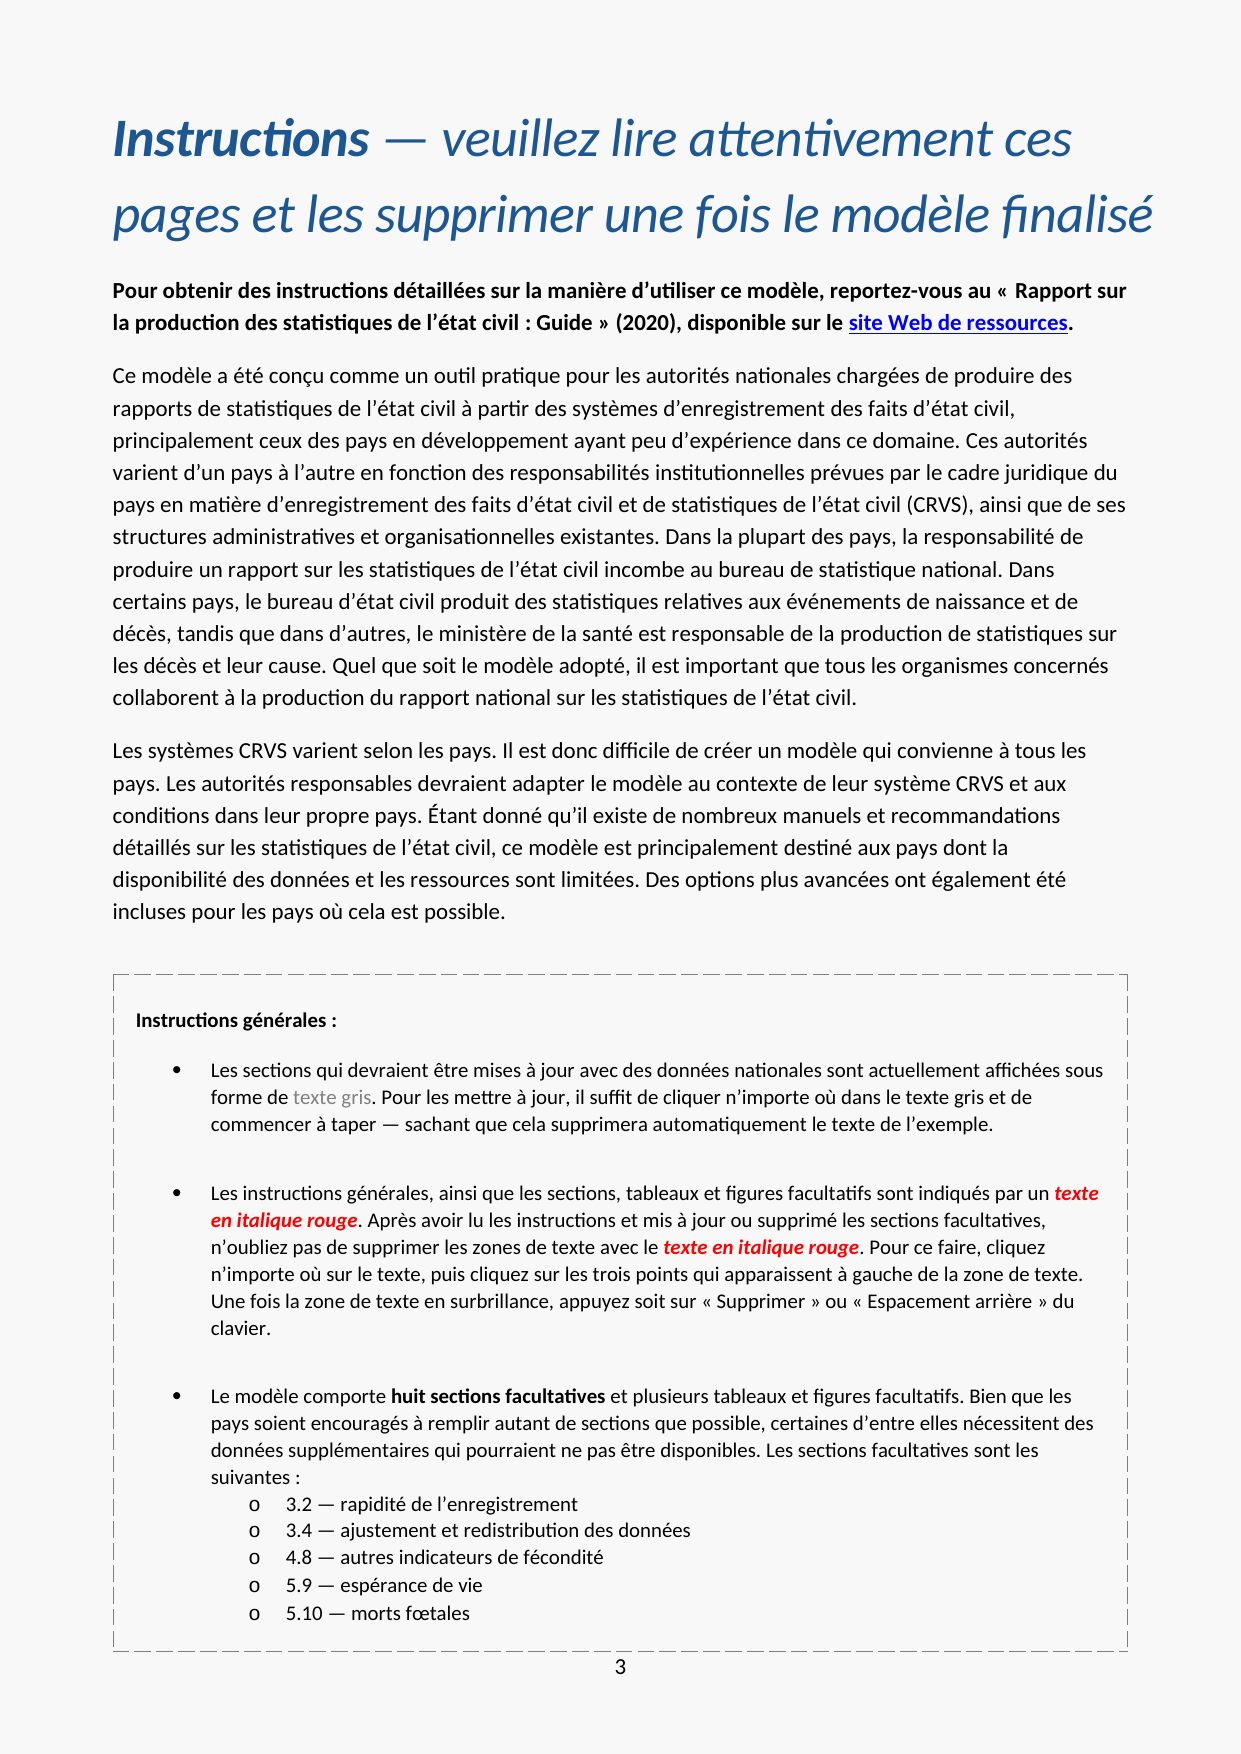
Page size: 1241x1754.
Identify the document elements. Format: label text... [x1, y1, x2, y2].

text Pour obtenir des instructions détaillées sur la manière d’utiliser ce modèle, reportez-vous au « Rapport sur la production des statistiques de l’état civil : Guide » (2020), disponible sur le site Web de ressources. [112, 276, 1128, 337]
text Instructions — veuillez lire attentivement ces pages et les supprimer une fois le modèle finalisé [112, 103, 1161, 246]
text Ce modèle a été conçu comme un outil pratique pour les autorités nationales chargées de produire des rapports de statistiques de l’état civil à partir des systèmes d’enregistrement des faits d’état civil, principalement ceux des pays en développement ayant peu d’expérience dans ce domaine. Ces autorités varient d’un pays à l’autre en fonction des responsabilités institutionnelles prévues par le cadre juridique du pays en matière d’enregistrement des faits d’état civil et de statistiques de l’état civil (CRVS), ainsi que de ses structures administratives et organisationnelles existantes. Dans la plupart des pays, la responsabilité de produire un rapport sur les statistiques de l’état civil incombe au bureau de statistique national. Dans certains pays, le bureau d’état civil produit des statistiques relatives aux événements de naissance et de décès, tandis que dans d’autres, le ministère de la santé est responsable de la production de statistiques sur les décès et leur cause. Quel que soit le modèle adopté, il est important que tous les organismes concernés collaborent à la production du rapport national sur les statistiques de l’état civil. [112, 362, 1128, 711]
text Les systèmes CRVS varient selon les pays. Il est donc difficile de créer un modèle qui convienne à tous les pays. Les autorités responsables devraient adapter le modèle au contexte de leur système CRVS et aux conditions dans leur propre pays. Étant donné qu’il existe de nombreux manuels et recommandations détaillés sur les statistiques de l’état civil, ce modèle est principalement destiné aux pays dont la disponibilité des données et les ressources sont limitées. Des options plus avancées ont également été incluses pour les pays où cela est possible. [112, 736, 1128, 958]
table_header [113, 974, 1127, 1651]
